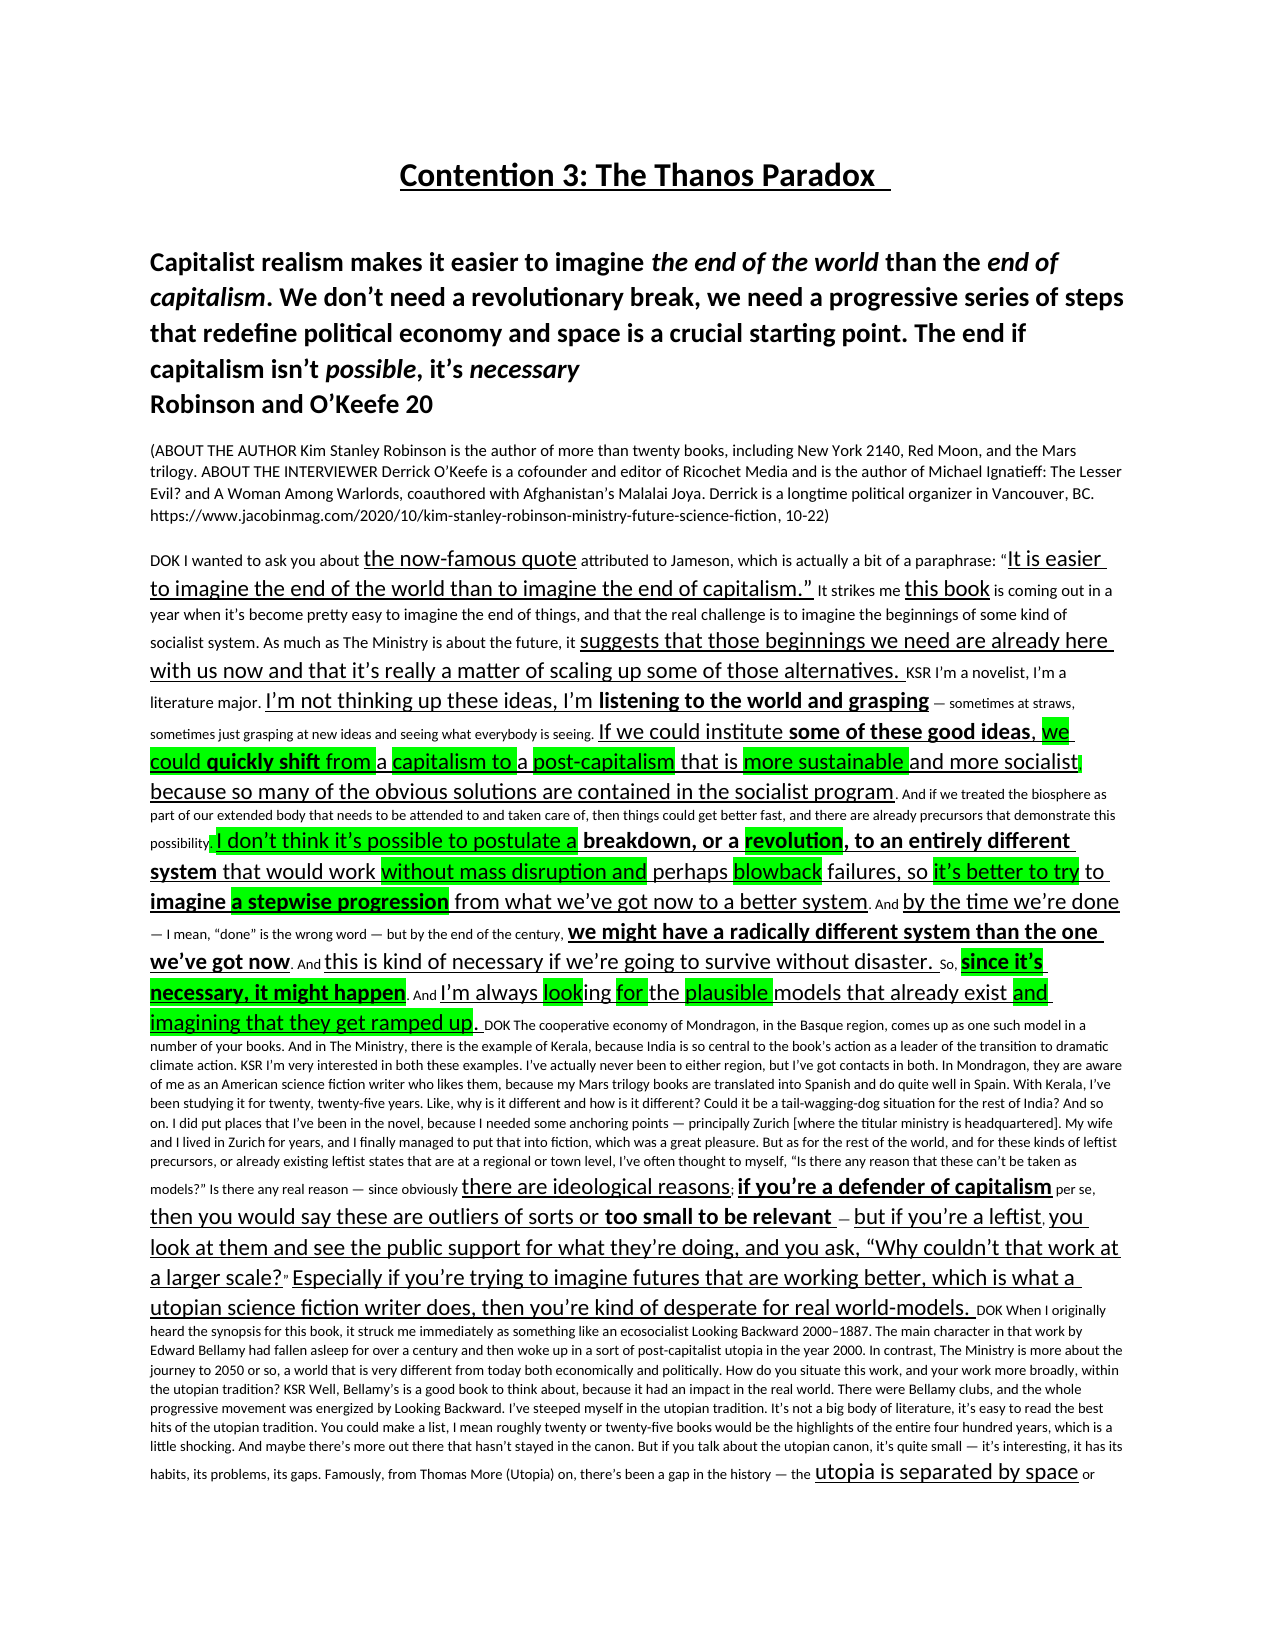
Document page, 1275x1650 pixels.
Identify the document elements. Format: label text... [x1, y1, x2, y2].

subtitle Capitalist realism makes it easier to imagine the end of the world than the end of capitalism. We don’t need a revolutionary break, we need a progressive series of steps that redefine political economy and space is a crucial starting point. The end if capitalism isn’t possible, it’s necessary [150, 245, 1125, 385]
text Robinson and O’Keefe 20 [150, 387, 1125, 421]
text (ABOUT THE AUTHOR Kim Stanley Robinson is the author of more than twenty books, including New York 2140, Red Moon, and the Mars trilogy. ABOUT THE INTERVIEWER Derrick O’Keefe is a cofounder and editor of Ricochet Media and is the author of Michael Ignatieff: The Lesser Evil? and A Woman Among Warlords, coauthored with Afghanistan’s Malalai Joya. Derrick is a longtime political organizer in Vancouver, BC. https://www.jacobinmag.com/2020/10/kim-stanley-robinson-ministry-future-science-fiction, 10-22) [150, 440, 1125, 526]
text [150, 544, 1125, 1486]
subtitle Contention 3: The Thanos Paradox [150, 154, 1125, 195]
